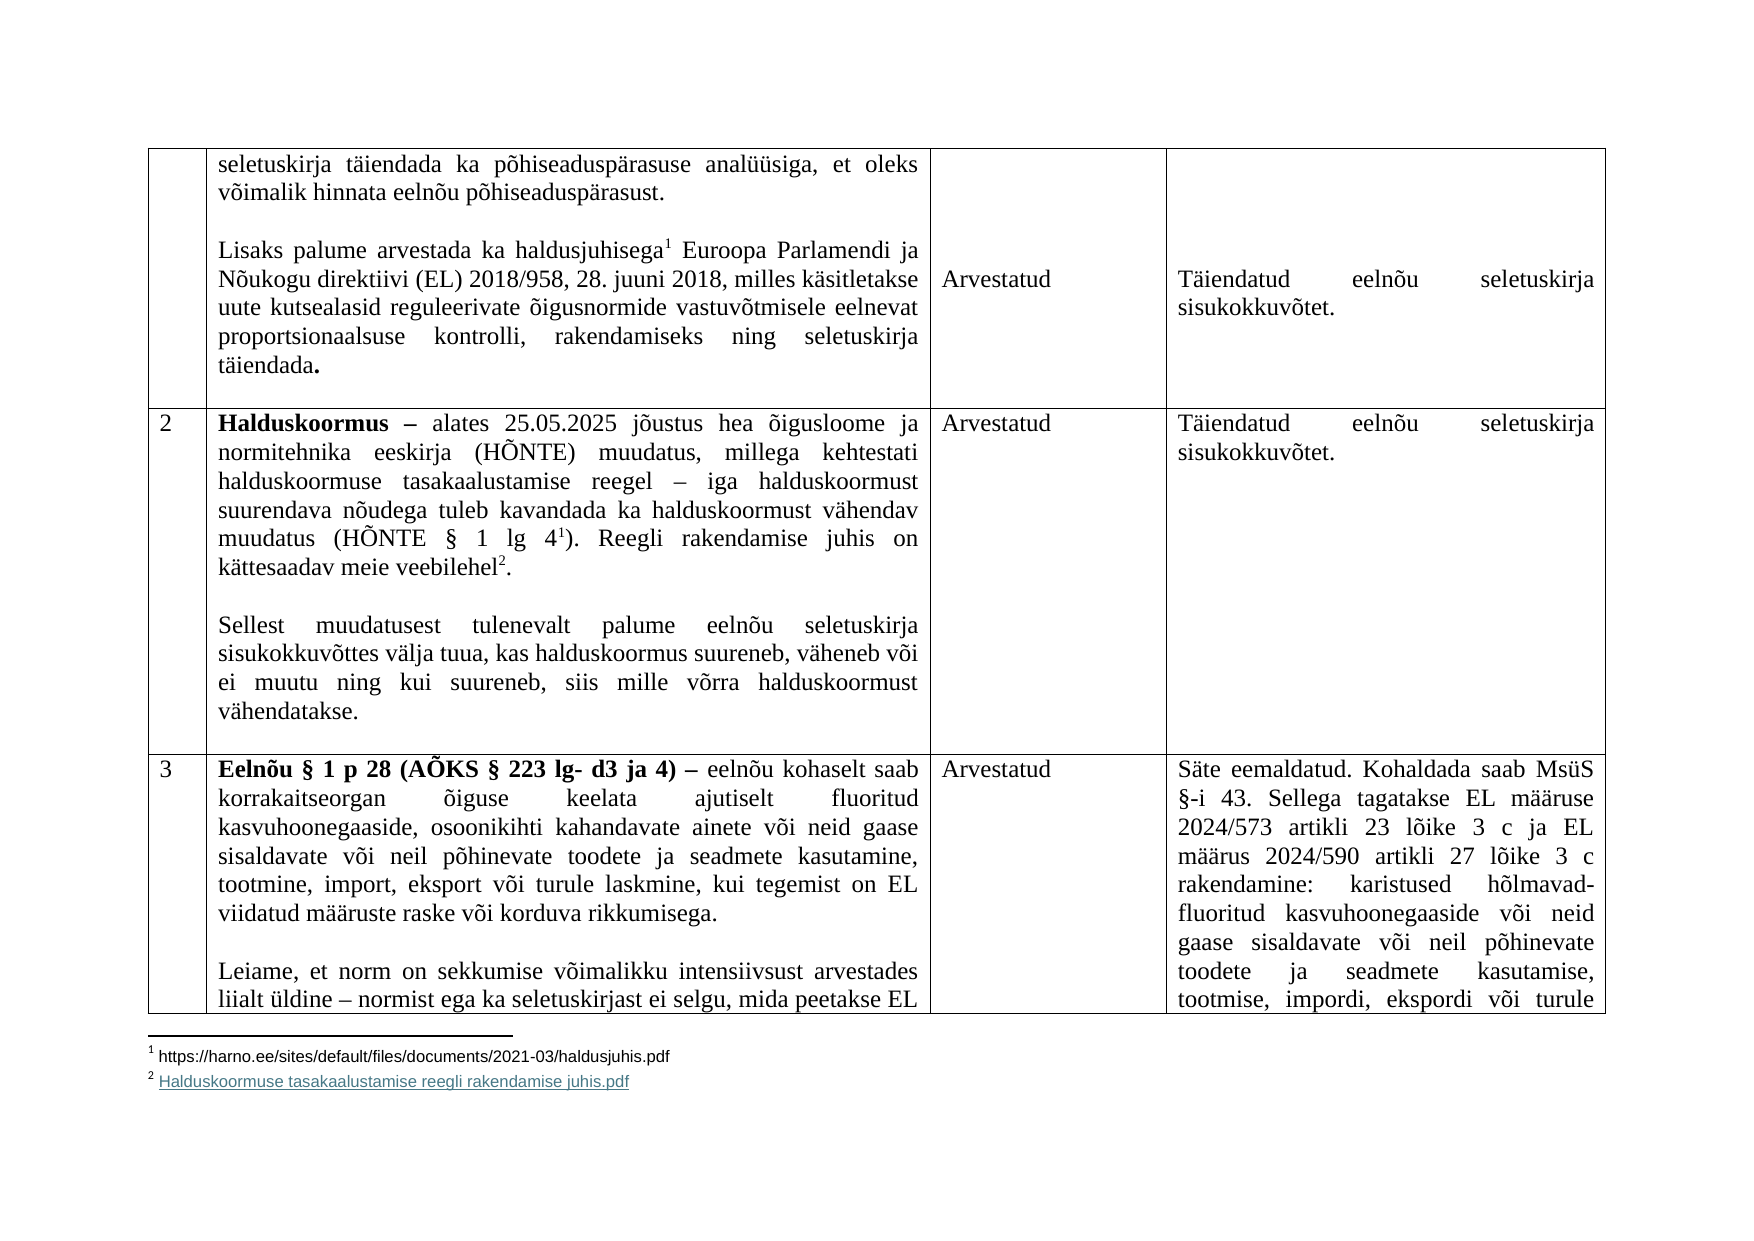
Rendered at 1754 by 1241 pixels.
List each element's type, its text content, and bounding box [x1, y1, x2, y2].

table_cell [931, 149, 1166, 407]
table_cell Arvestatud [931, 409, 1166, 753]
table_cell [207, 755, 930, 1013]
table_cell Täiendatud eelnõu seletuskirja sisukokkuvõtet. [1167, 409, 1605, 753]
table_cell 1. [149, 149, 206, 407]
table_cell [1167, 149, 1605, 407]
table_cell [1167, 755, 1605, 1013]
table_cell Halduskoormus – alates 25.05.2025 jõustus hea õigusloome ja normitehnika eeskirja (HÕNTE) muudatus, millega kehtestati halduskoormuse tasakaalustamise reegel – iga halduskoormust suurendava nõudega tuleb kavandada ka halduskoormust vähendav muudatus (HÕNTE § 1 lg 41). Reegli rakendamise juhis on kättesaadav meie veebilehel. Sellest muudatusest tulenevalt palume eelnõu seletuskirja sisukokkuvõttes välja tuua, kas halduskoormus suureneb, väheneb või ei muutu ning kui suureneb, siis mille võrra halduskoormust vähendatakse. [207, 409, 930, 753]
table_cell 2 [149, 409, 206, 753]
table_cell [207, 149, 930, 407]
table_cell 3 [149, 755, 206, 1013]
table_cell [931, 755, 1166, 1013]
